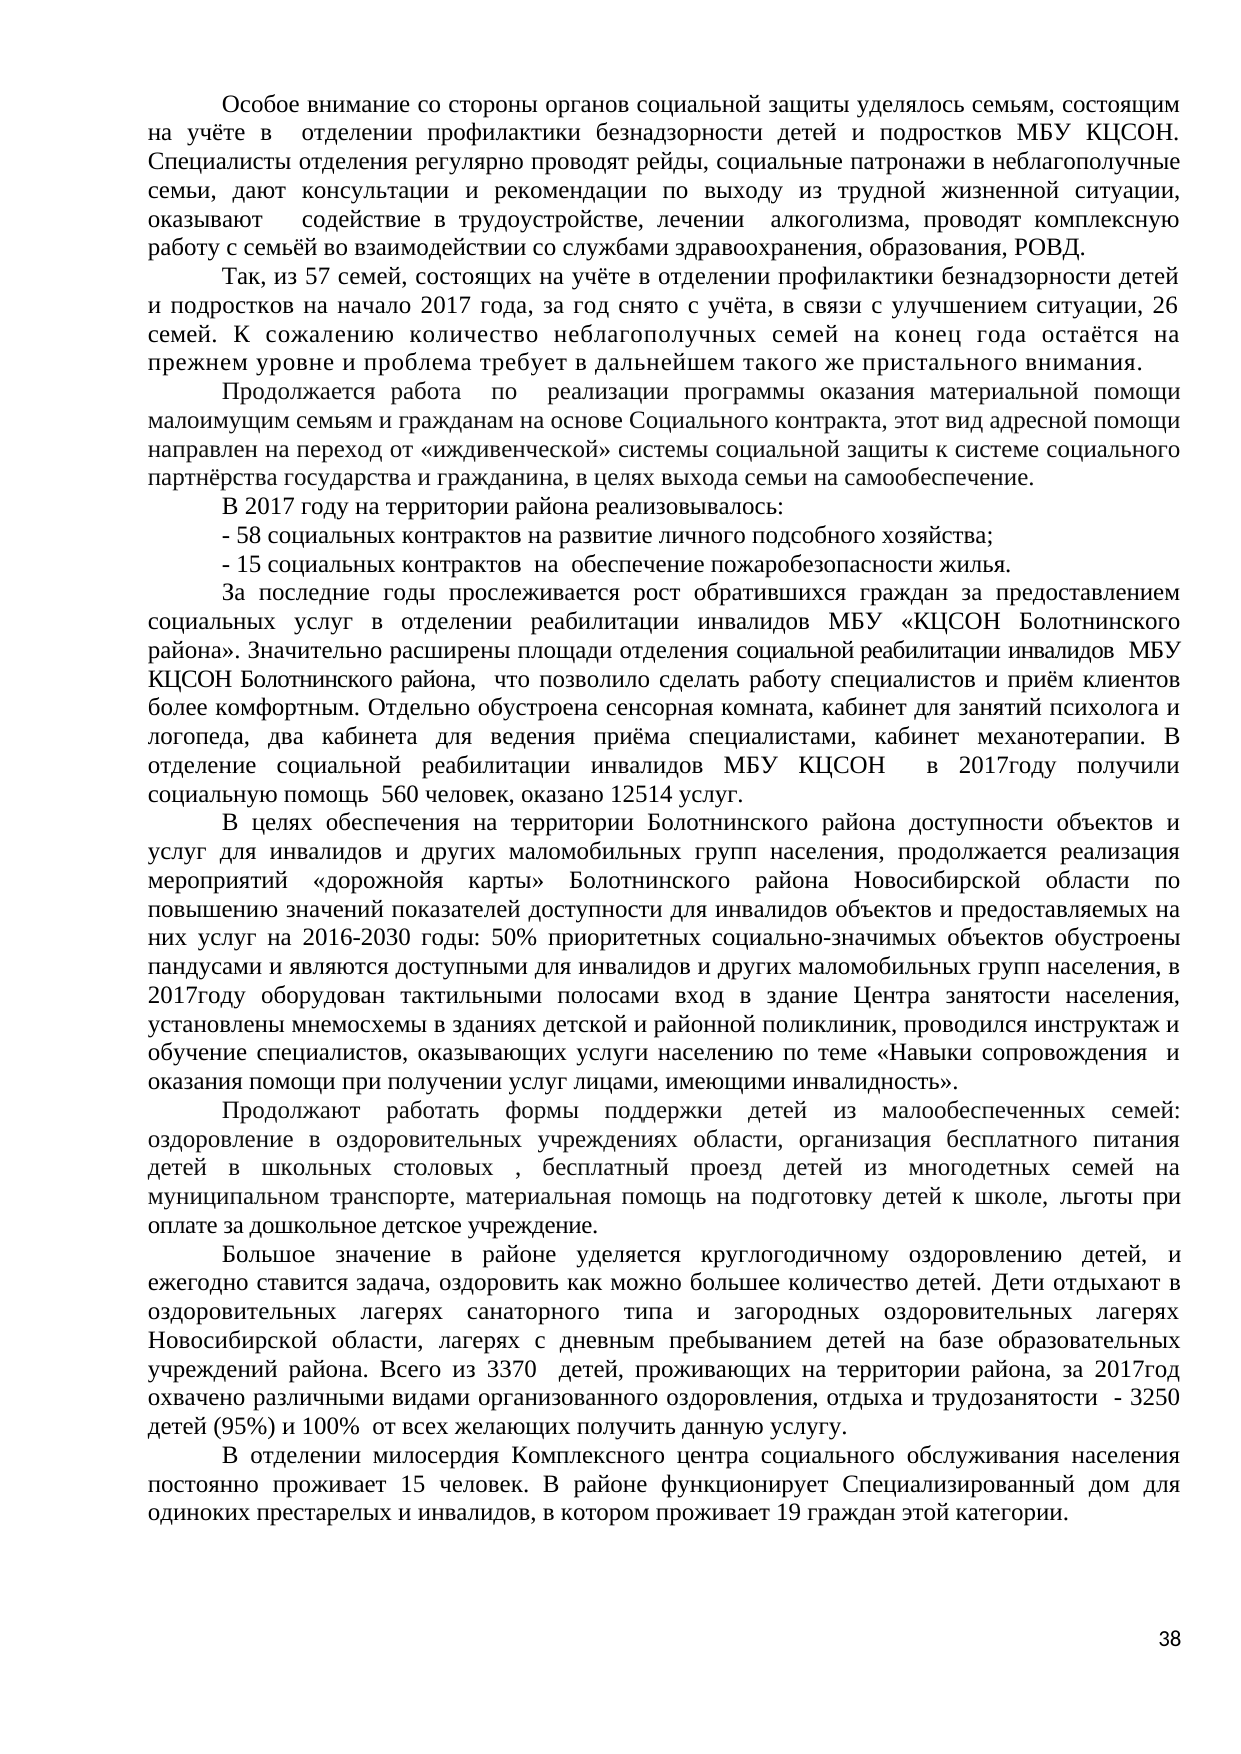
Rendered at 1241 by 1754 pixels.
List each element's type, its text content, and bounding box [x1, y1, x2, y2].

text - 15 социальных контрактов на обеспечение пожаробезопасности жилья. [148, 549, 1181, 577]
text В 2017 году на территории района реализовывалось: [148, 491, 1181, 520]
text Так, из 57 семей, состоящих на учёте в отделении профилактики безнадзорности детей и подростков на начало 2017 года, за год снято с учёта, в связи с улучшением ситуации, 26 семей. К сожалению количество неблагополучных семей на конец года остаётся на прежнем уровне и проблема требует в дальнейшем такого же пристального внимания. [148, 261, 1181, 376]
text Особое внимание со стороны органов социальной защиты уделялось семьям, состоящим на учёте в отделении профилактики безнадзорности детей и подростков МБУ КЦСОН. Специалисты отделения регулярно проводят рейды, социальные патронажи в неблагополучные семьи, дают консультации и рекомендации по выходу из трудной жизненной ситуации, оказывают содействие в трудоустройстве, лечении алкоголизма, проводят комплексную работу с семьёй во взаимодействии со службами здравоохранения, образования, РОВД. [148, 89, 1181, 261]
text В целях обеспечения на территории Болотнинского района доступности объектов и услуг для инвалидов и других маломобильных групп населения, продолжается реализация мероприятий «дорожнойя карты» Болотнинского района Новосибирской области по повышению значений показателей доступности для инвалидов объектов и предоставляемых на них услуг на 2016-2030 годы: 50% приоритетных социально-значимых объектов обустроены пандусами и являются доступными для инвалидов и других маломобильных групп населения, в 2017году оборудован тактильными полосами вход в здание Центра занятости населения, установлены мнемосхемы в зданиях детской и районной поликлиник, проводился инструктаж и обучение специалистов, оказывающих услуги населению по теме «Навыки сопровождения и оказания помощи при получении услуг лицами, имеющими инвалидность». [148, 807, 1181, 1095]
text В отделении милосердия Комплексного центра социального обслуживания населения постоянно проживает 15 человек. В районе функционирует Специализированный дом для одиноких престарелых и инвалидов, в котором проживает 19 граждан этой категории. [148, 1440, 1181, 1526]
text Продолжается работа по реализации программы оказания материальной помощи малоимущим семьям и гражданам на основе Социального контракта, этот вид адресной помощи направлен на переход от «иждивенческой» системы социальной защиты к системе социального партнёрства государства и гражданина, в целях выхода семьи на самообеспечение. [148, 376, 1181, 491]
text Продолжают работать формы поддержки детей из малообеспеченных семей: оздоровление в оздоровительных учреждениях области, организация бесплатного питания детей в школьных столовых , бесплатный проезд детей из многодетных семей на муниципальном транспорте, материальная помощь на подготовку детей к школе, льготы при оплате за дошкольное детское учреждение. [148, 1095, 1181, 1239]
text За последние годы прослеживается рост обратившихся граждан за предоставлением социальных услуг в отделении реабилитации инвалидов МБУ «КЦСОН Болотнинского района». Значительно расширены площади отделения социальной реабилитации инвалидов МБУ КЦСОН Болотнинского района, что позволило сделать работу специалистов и приём клиентов более комфортным. Отдельно обустроена сенсорная комната, кабинет для занятий психолога и логопеда, два кабинета для ведения приёма специалистами, кабинет механотерапии. В отделение социальной реабилитации инвалидов МБУ КЦСОН в 2017году получили социальную помощь 560 человек, оказано 12514 услуг. [148, 577, 1181, 807]
text Большое значение в районе уделяется круглогодичному оздоровлению детей, и ежегодно ставится задача, оздоровить как можно большее количество детей. Дети отдыхают в оздоровительных лагерях санаторного типа и загородных оздоровительных лагерях Новосибирской области, лагерях с дневным пребыванием детей на базе образовательных учреждений района. Всего из 3370 детей, проживающих на территории района, за 2017год охвачено различными видами организованного оздоровления, отдыха и трудозанятости - 3250 детей (95%) и 100% от всех желающих получить данную услугу. [148, 1239, 1181, 1440]
text - 58 социальных контрактов на развитие личного подсобного хозяйства; [148, 520, 1181, 549]
